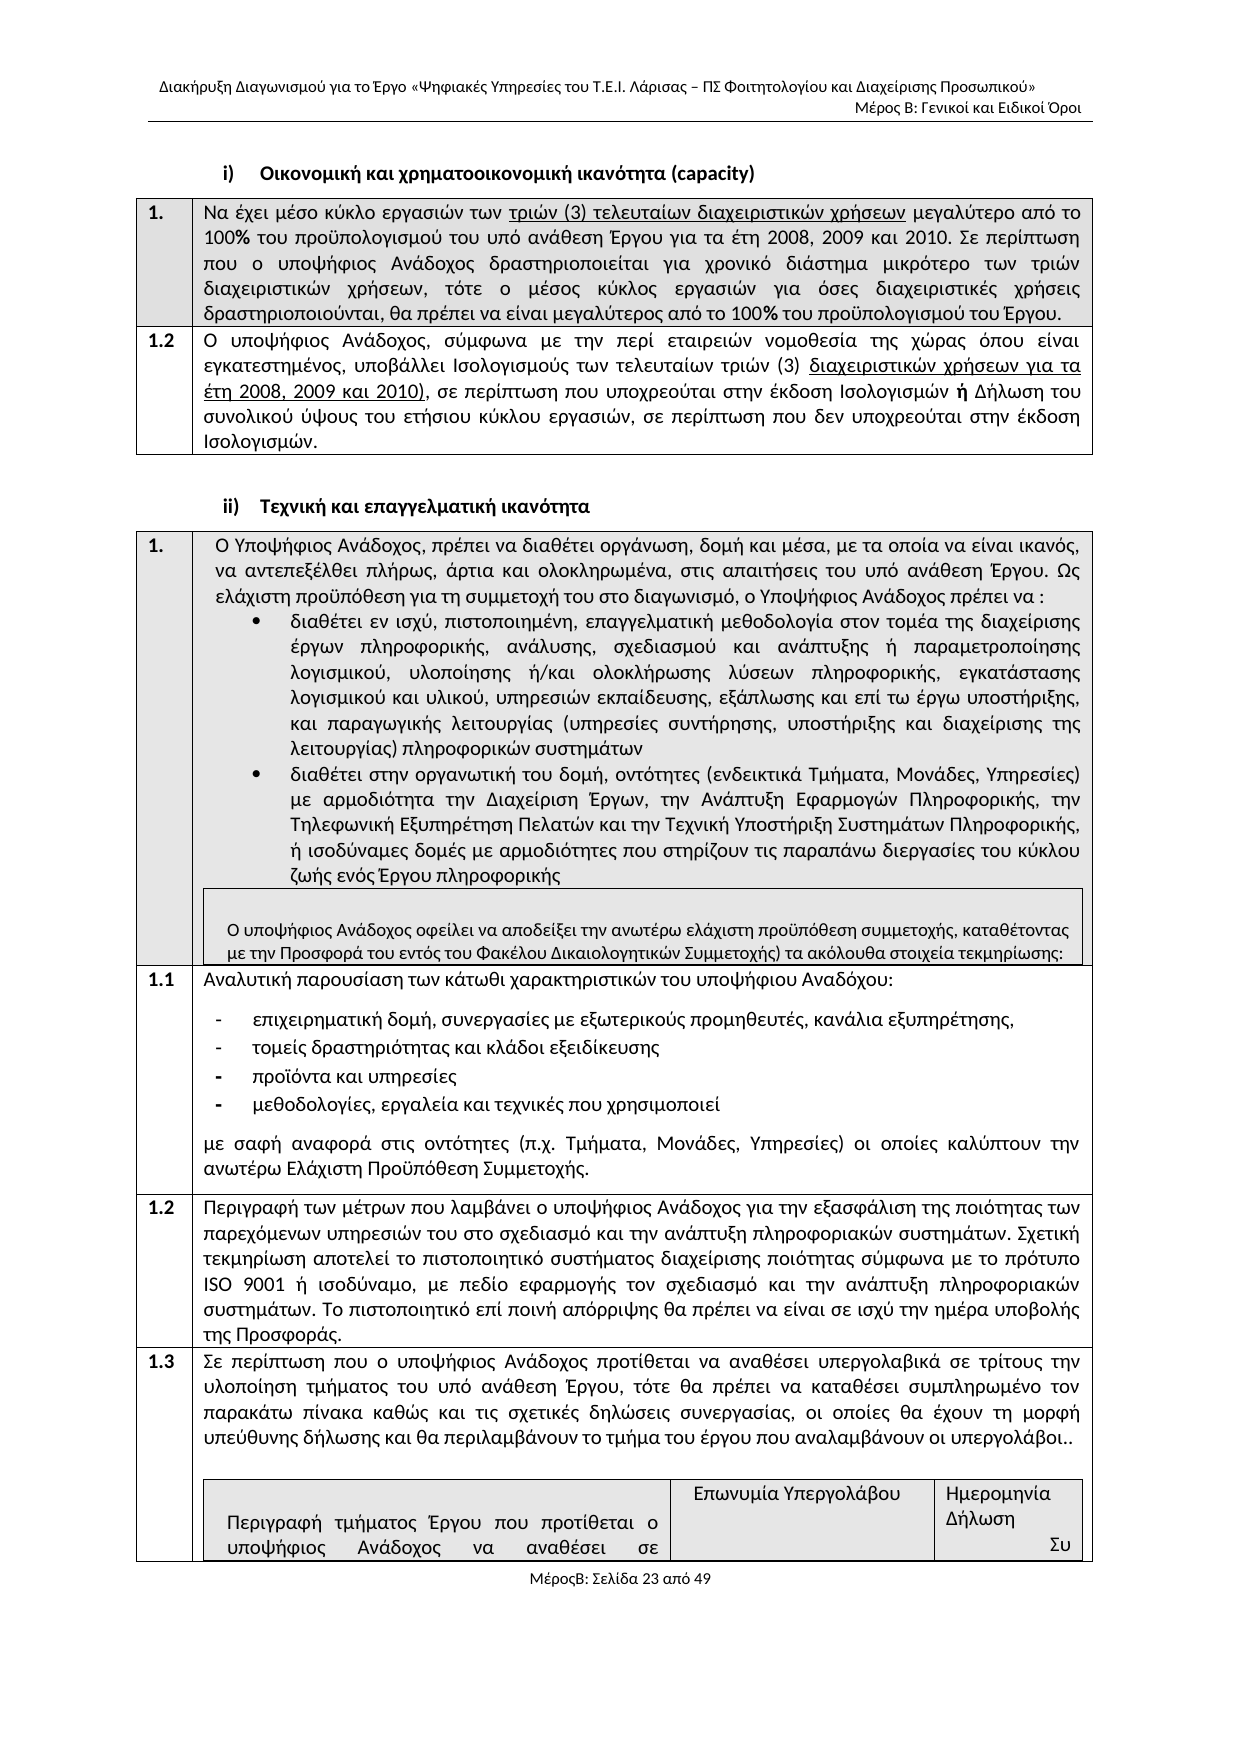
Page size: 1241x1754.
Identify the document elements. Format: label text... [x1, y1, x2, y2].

table_cell Αναλυτική παρουσίαση των κάτωθι χαρακτηριστικών του υποψήφιου Αναδόχου: επιχειρηματική δομή, συνεργασίες με εξωτερικούς προμηθευτές, κανάλια εξυπηρέτησης, τομείς δραστηριότητας και κλάδοι εξειδίκευσης προϊόντα και υπηρεσίες μεθοδολογίες, εργαλεία και τεχνικές που χρησιμοποιεί με σαφή αναφορά στις οντότητες (π.χ. Τμήματα, Μονάδες, Υπηρεσίες) οι οποίες καλύπτουν την ανωτέρω Ελάχιστη Προϋπόθεση Συμμετοχής. [193, 966, 1092, 1193]
table_header Ο Υποψήφιος Ανάδοχος, πρέπει να διαθέτει οργάνωση, δομή και μέσα, με τα οποία να είναι ικανός, να αντεπεξέλθει πλήρως, άρτια και ολοκληρωμένα, στις απαιτήσεις του υπό ανάθεση Έργου. Ως ελάχιστη προϋπόθεση για τη συμμετοχή του στο διαγωνισμό, ο Υποψήφιος Ανάδοχος πρέπει να : διαθέτει εν ισχύ, πιστοποιημένη, επαγγελματική μεθοδολογία στον τομέα της διαχείρισης έργων πληροφορικής, ανάλυσης, σχεδιασμού και ανάπτυξης ή παραμετροποίησης λογισμικού, υλοποίησης ή/και ολοκλήρωσης λύσεων πληροφορικής, εγκατάστασης λογισμικού και υλικού, υπηρεσιών εκπαίδευσης, εξάπλωσης και επί τω έργω υποστήριξης, και παραγωγικής λειτουργίας (υπηρεσίες συντήρησης, υποστήριξης και διαχείρισης της λειτουργίας) πληροφορικών συστημάτων διαθέτει στην οργανωτική του δομή, οντότητες (ενδεικτικά Τμήματα, Μονάδες, Υπηρεσίες) με αρμοδιότητα την Διαχείριση Έργων, την Ανάπτυξη Εφαρμογών Πληροφορικής, την Τηλεφωνική Εξυπηρέτηση Πελατών και την Τεχνική Υποστήριξη Συστημάτων Πληροφορικής, ή ισοδύναμες δομές με αρμοδιότητες που στηρίζουν τις παραπάνω διεργασίες του κύκλου ζωής ενός Έργου πληροφορικής [193, 532, 1092, 965]
subtitle Οικονομική και χρηματοοικονομική ικανότητα (capacity) [223, 160, 1092, 185]
table_cell 1.2 [137, 327, 192, 454]
table_cell Περιγραφή των μέτρων που λαμβάνει ο υποψήφιος Ανάδοχος για την εξασφάλιση της ποιότητας των παρεχόμενων υπηρεσιών του στο σχεδιασμό και την ανάπτυξη πληροφοριακών συστημάτων. Σχετική τεκμηρίωση αποτελεί το πιστοποιητικό συστήματος διαχείρισης ποιότητας σύμφωνα με το πρότυπο ISO 9001 ή ισοδύναμο, με πεδίο εφαρμογής τον σχεδιασμό και την ανάπτυξη πληροφοριακών συστημάτων. Το πιστοποιητικό επί ποινή απόρριψης θα πρέπει να είναι σε ισχύ την ημέρα υποβολής της Προσφοράς. [193, 1195, 1092, 1347]
table_header 1. [137, 532, 192, 965]
table_cell 1.2 [137, 1195, 192, 1347]
table_cell 1.1 [137, 966, 192, 1193]
subtitle Τεχνική και επαγγελματική ικανότητα [223, 493, 1092, 518]
table_cell 1.3 [137, 1348, 192, 1561]
table_cell Ο υποψήφιος Ανάδοχος, σύμφωνα με την περί εταιρειών νομοθεσία της χώρας όπου είναι εγκατεστημένος, υποβάλλει Ισολογισμούς των τελευταίων τριών (3) διαχειριστικών χρήσεων για τα έτη 2008, 2009 και 2010), σε περίπτωση που υποχρεούται στην έκδοση Ισολογισμών ή Δήλωση του συνολικού ύψους του ετήσιου κύκλου εργασιών, σε περίπτωση που δεν υποχρεούται στην έκδοση Ισολογισμών. [193, 327, 1092, 454]
table_header Να έχει μέσο κύκλο εργασιών των τριών (3) τελευταίων διαχειριστικών χρήσεων μεγαλύτερο από το 100% του προϋπολογισμού του υπό ανάθεση Έργου για τα έτη 2008, 2009 και 2010. Σε περίπτωση που ο υποψήφιος Ανάδοχος δραστηριοποιείται για χρονικό διάστημα μικρότερο των τριών διαχειριστικών χρήσεων, τότε ο μέσος κύκλος εργασιών για όσες διαχειριστικές χρήσεις δραστηριοποιούνται, θα πρέπει να είναι μεγαλύτερος από το 100% του προϋπολογισμού του Έργου. [193, 199, 1092, 326]
table_header 1. [137, 199, 192, 326]
